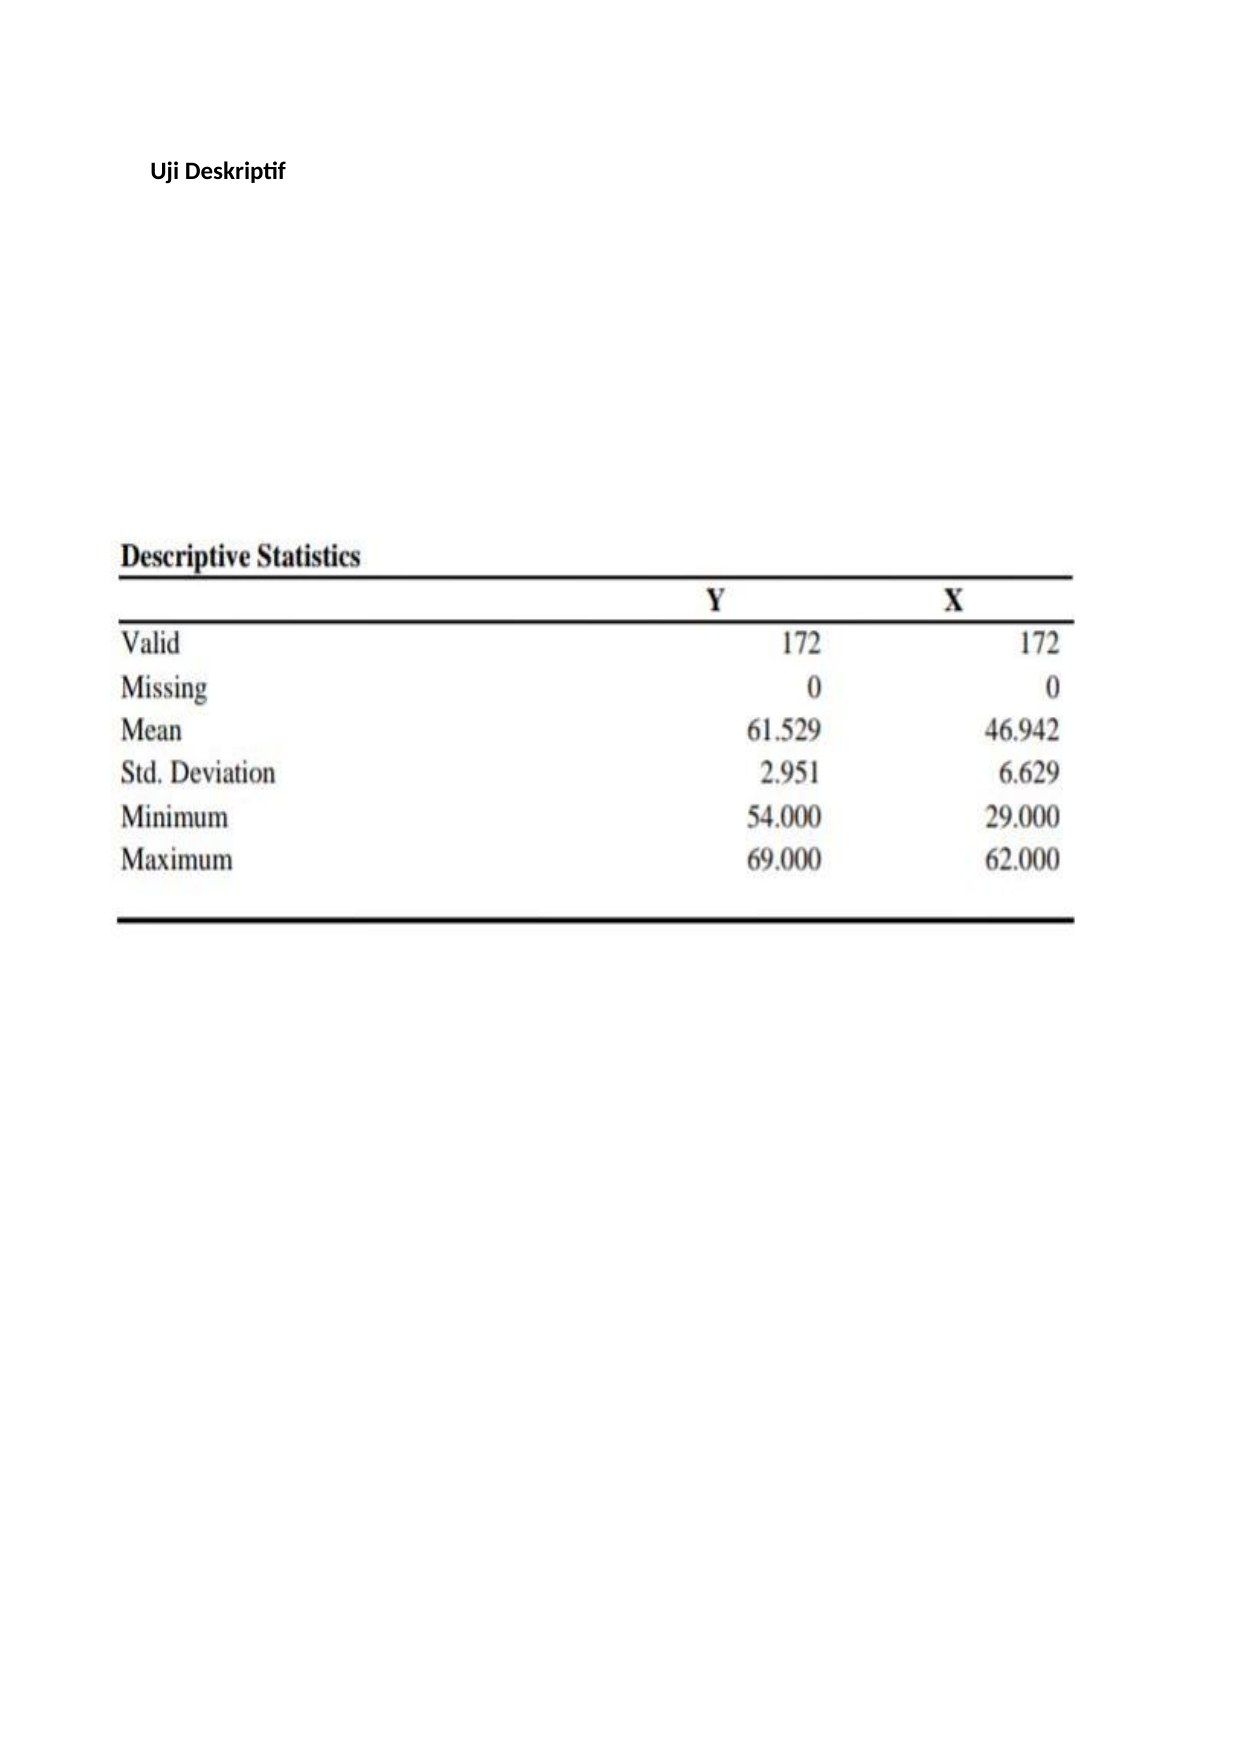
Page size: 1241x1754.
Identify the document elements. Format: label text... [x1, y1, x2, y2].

picture [38, 528, 1136, 993]
text Uji Deskriptif [150, 155, 1136, 186]
